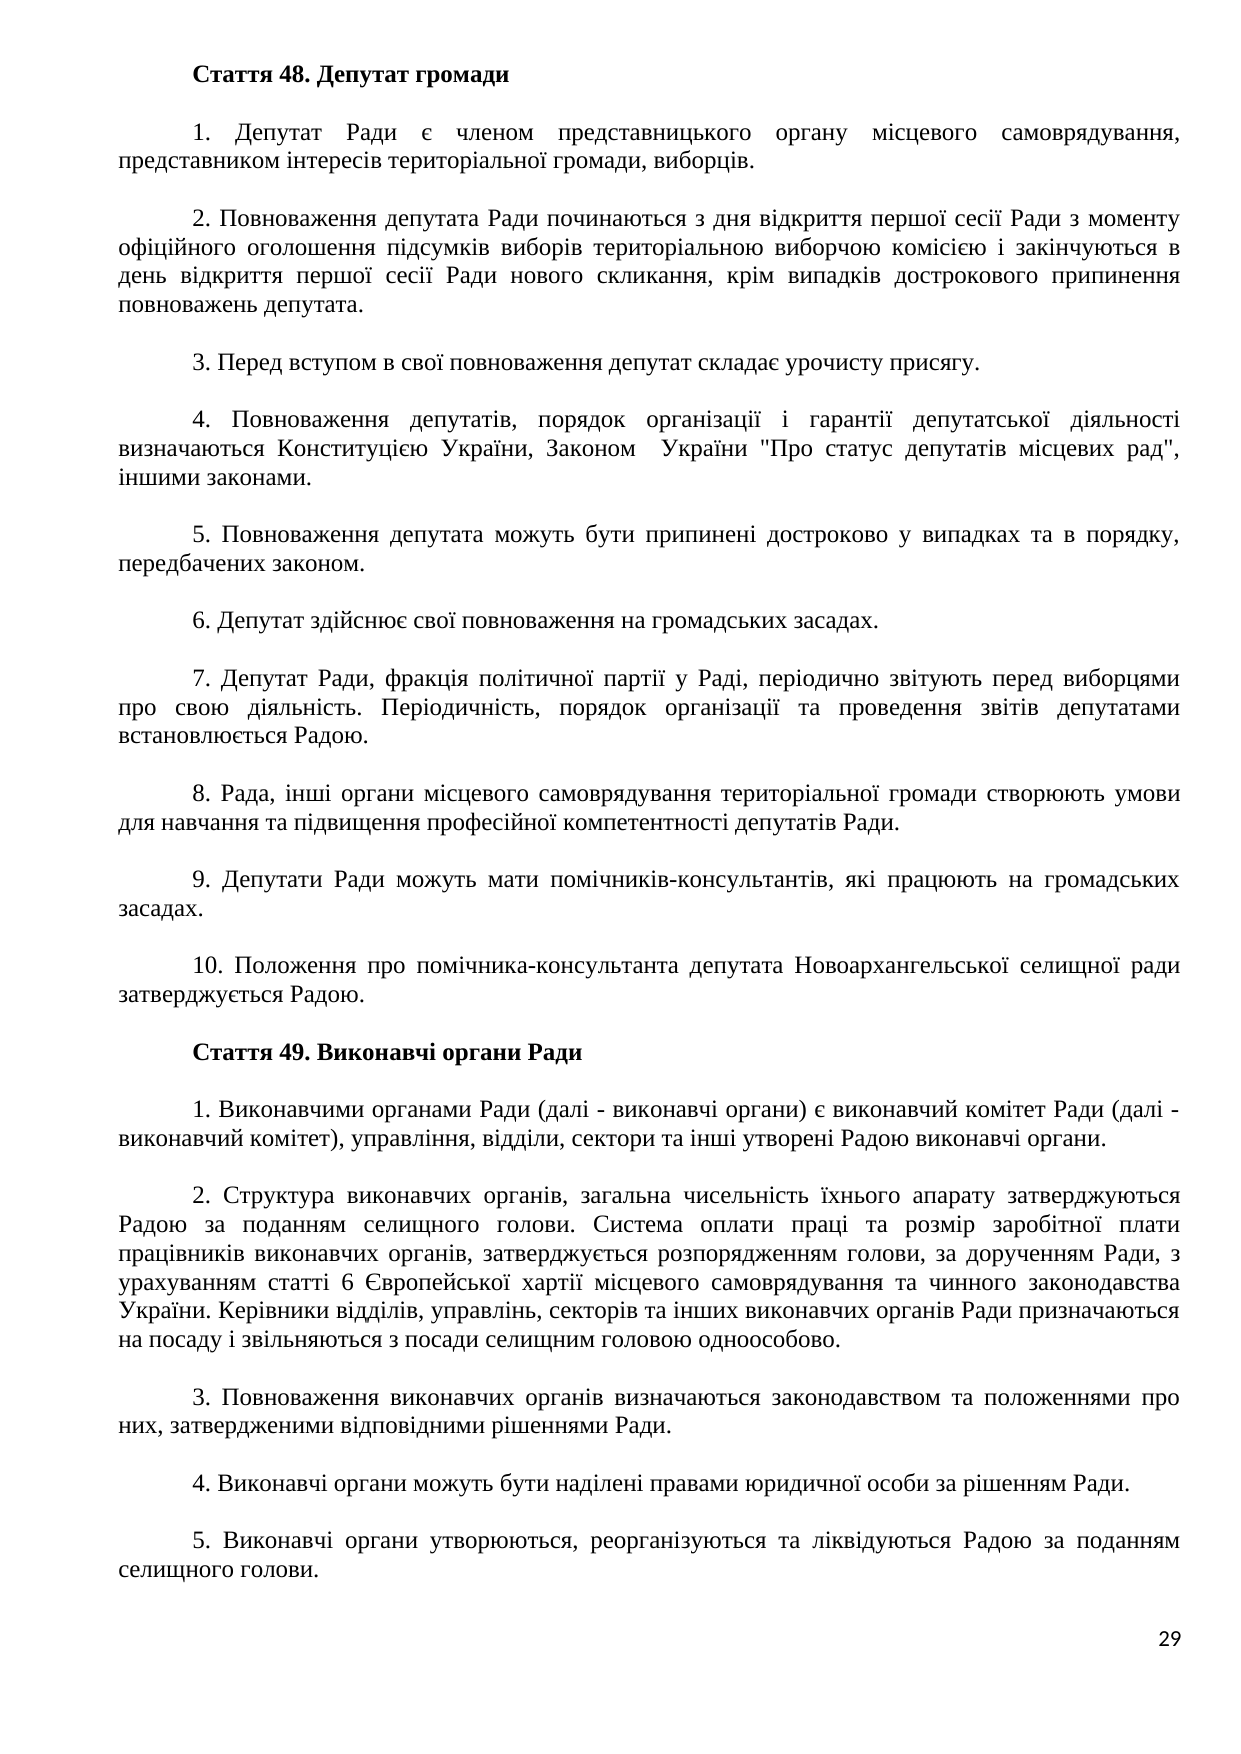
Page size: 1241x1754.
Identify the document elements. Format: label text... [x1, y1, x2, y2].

text 3. Перед вступом в свої повноваження депутат складає урочисту присягу. [118, 347, 1181, 375]
text 2. Повноваження депутата Ради починаються з дня відкриття першої сесії Ради з моменту офіційного оголошення підсумків виборів територіальною виборчою комісією і закінчуються в день відкриття першої сесії Ради нового скликання, крім випадків дострокового припинення повноважень депутата. [118, 203, 1181, 318]
text 10. Положення про помічника-консультанта депутата Новоархангельської селищної ради затверджується Радою. [118, 950, 1181, 1008]
text Стаття 48. Депутат громади [118, 59, 1181, 88]
text 3. Повноваження виконавчих органів визначаються законодавством та положеннями про них, затвердженими відповідними рішеннями Ради. [118, 1382, 1181, 1439]
text 4. Повноваження депутатів, порядок організації і гарантії депутатської діяльності визначаються Конституцією України, Законом України "Про статус депутатів місцевих рад", іншими законами. [118, 404, 1181, 490]
text 5. Виконавчі органи утворюються, реорганізуються та ліквідуються Радою за поданням селищного голови. [118, 1525, 1181, 1583]
text 6. Депутат здійснює свої повноваження на громадських засадах. [118, 605, 1181, 634]
text 7. Депутат Ради, фракція політичної партії у Раді, періодично звітують перед виборцями про свою діяльність. Періодичність, порядок організації та проведення звітів депутатами встановлюється Радою. [118, 663, 1181, 749]
text 1. Виконавчими органами Ради (далі - виконавчі органи) є виконавчий комітет Ради (далі - виконавчий комітет), управління, відділи, сектори та інші утворені Радою виконавчі органи. [118, 1094, 1181, 1152]
text 4. Виконавчі органи можуть бути наділені правами юридичної особи за рішенням Ради. [118, 1468, 1181, 1497]
text 5. Повноваження депутата можуть бути припинені достроково у випадках та в порядку, передбачених законом. [118, 519, 1181, 577]
text 1. Депутат Ради є членом представницького органу місцевого самоврядування, представником інтересів територіальної громади, виборців. [118, 117, 1181, 174]
text 8. Рада, інші органи місцевого самоврядування територіальної громади створюють умови для навчання та підвищення професійної компетентності депутатів Ради. [118, 778, 1181, 835]
text 2. Структура виконавчих органів, загальна чисельність їхнього апарату затверджуються Радою за поданням селищного голови. Система оплати праці та розмір заробітної плати працівників виконавчих органів, затверджується розпорядженням голови, за дорученням Ради, з урахуванням статті 6 Європейської хартії місцевого самоврядування та чинного законодавства України. Керівники відділів, управлінь, секторів та інших виконавчих органів Ради призначаються на посаду і звільняються з посади селищним головою одноособово. [118, 1180, 1181, 1353]
text 9. Депутати Ради можуть мати помічників-консультантів, які працюють на громадських засадах. [118, 864, 1181, 922]
text Стаття 49. Виконавчі органи Ради [118, 1037, 1181, 1065]
